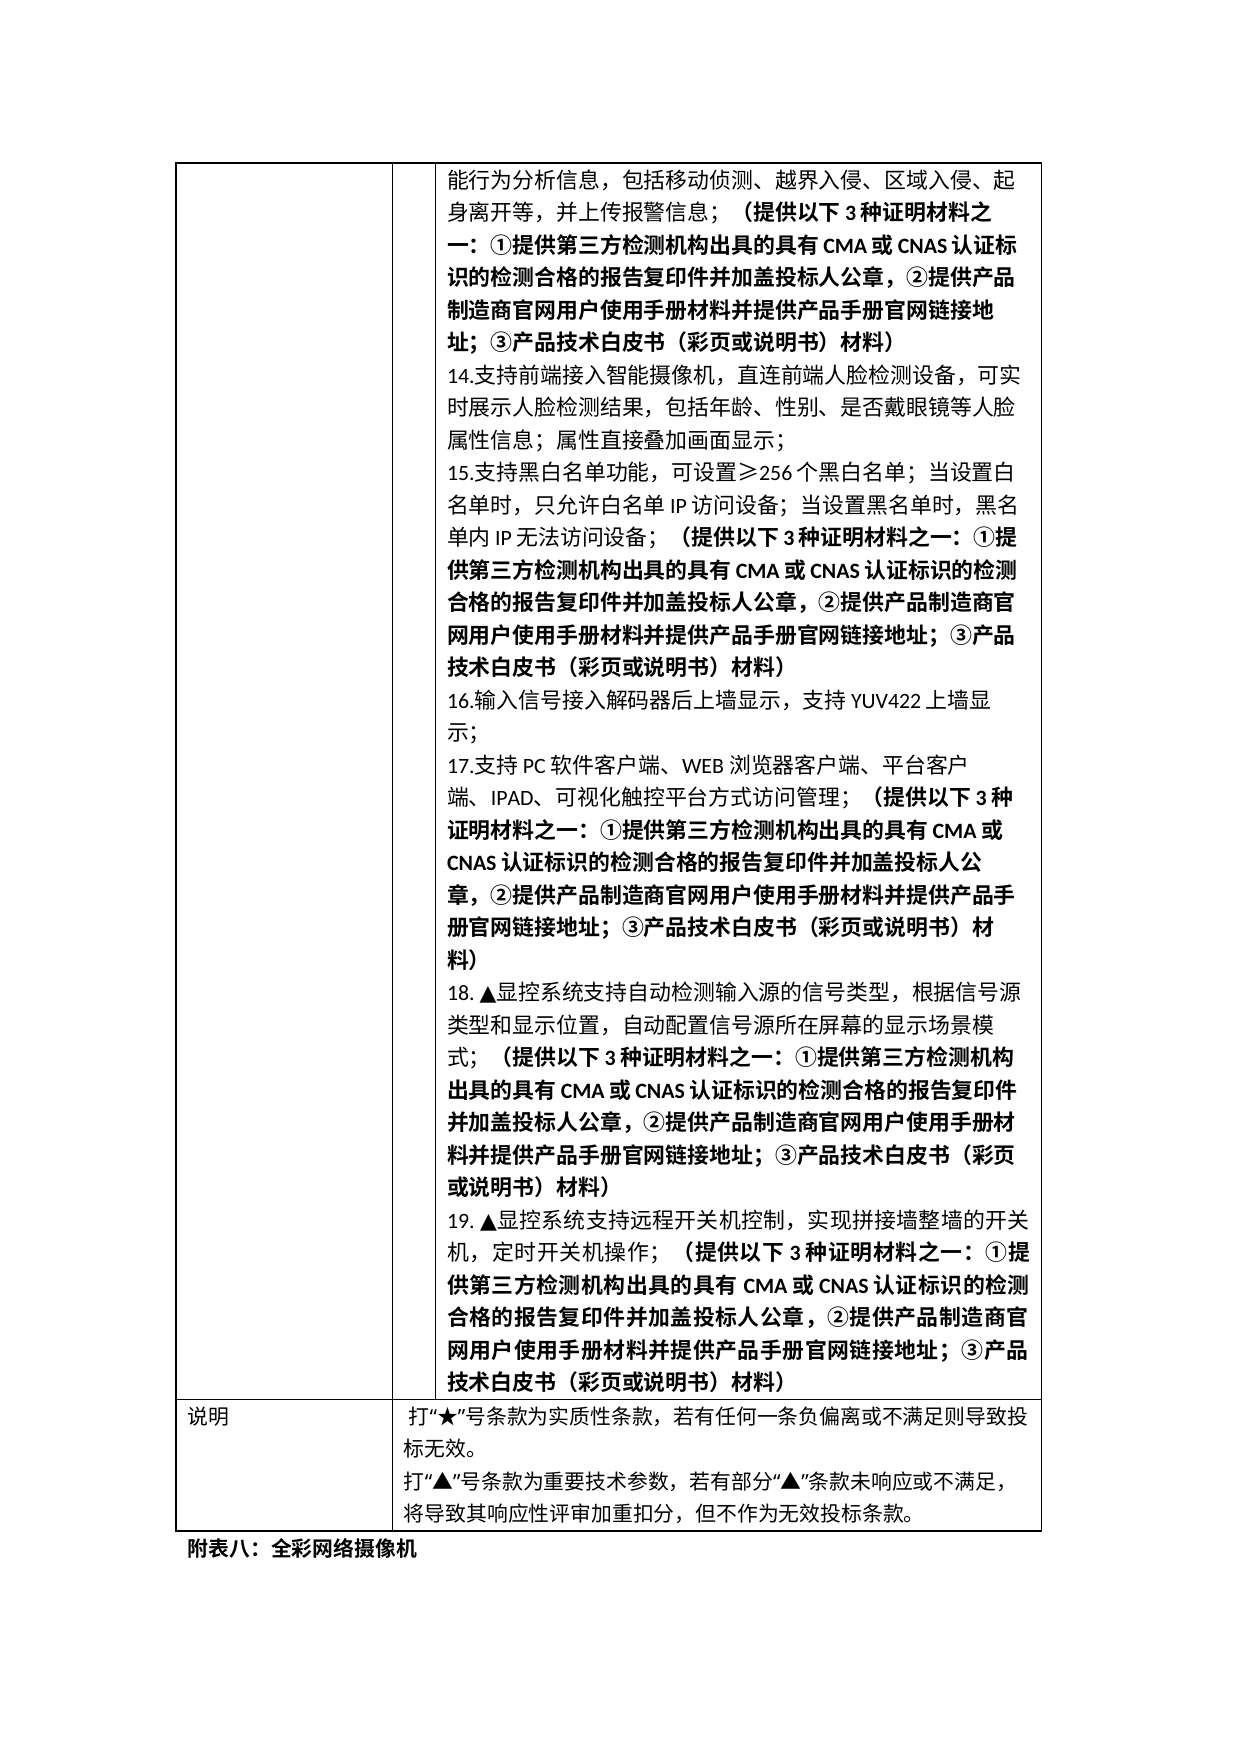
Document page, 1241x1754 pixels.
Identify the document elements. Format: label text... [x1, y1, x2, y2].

table_cell [177, 164, 392, 1398]
text 附表八：全彩网络摄像机 [187, 1532, 1053, 1564]
table_cell 说明 [177, 1400, 392, 1530]
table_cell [436, 164, 1041, 1398]
table_cell 打“★”号条款为实质性条款，若有任何一条负偏离或不满足则导致投标无效。 打“▲”号条款为重要技术参数，若有部分“▲”条款未响应或不满足，将导致其响应性评审加重扣分，但不作为无效投标条款。 [393, 1400, 1041, 1530]
table_cell 1 [393, 164, 435, 1398]
